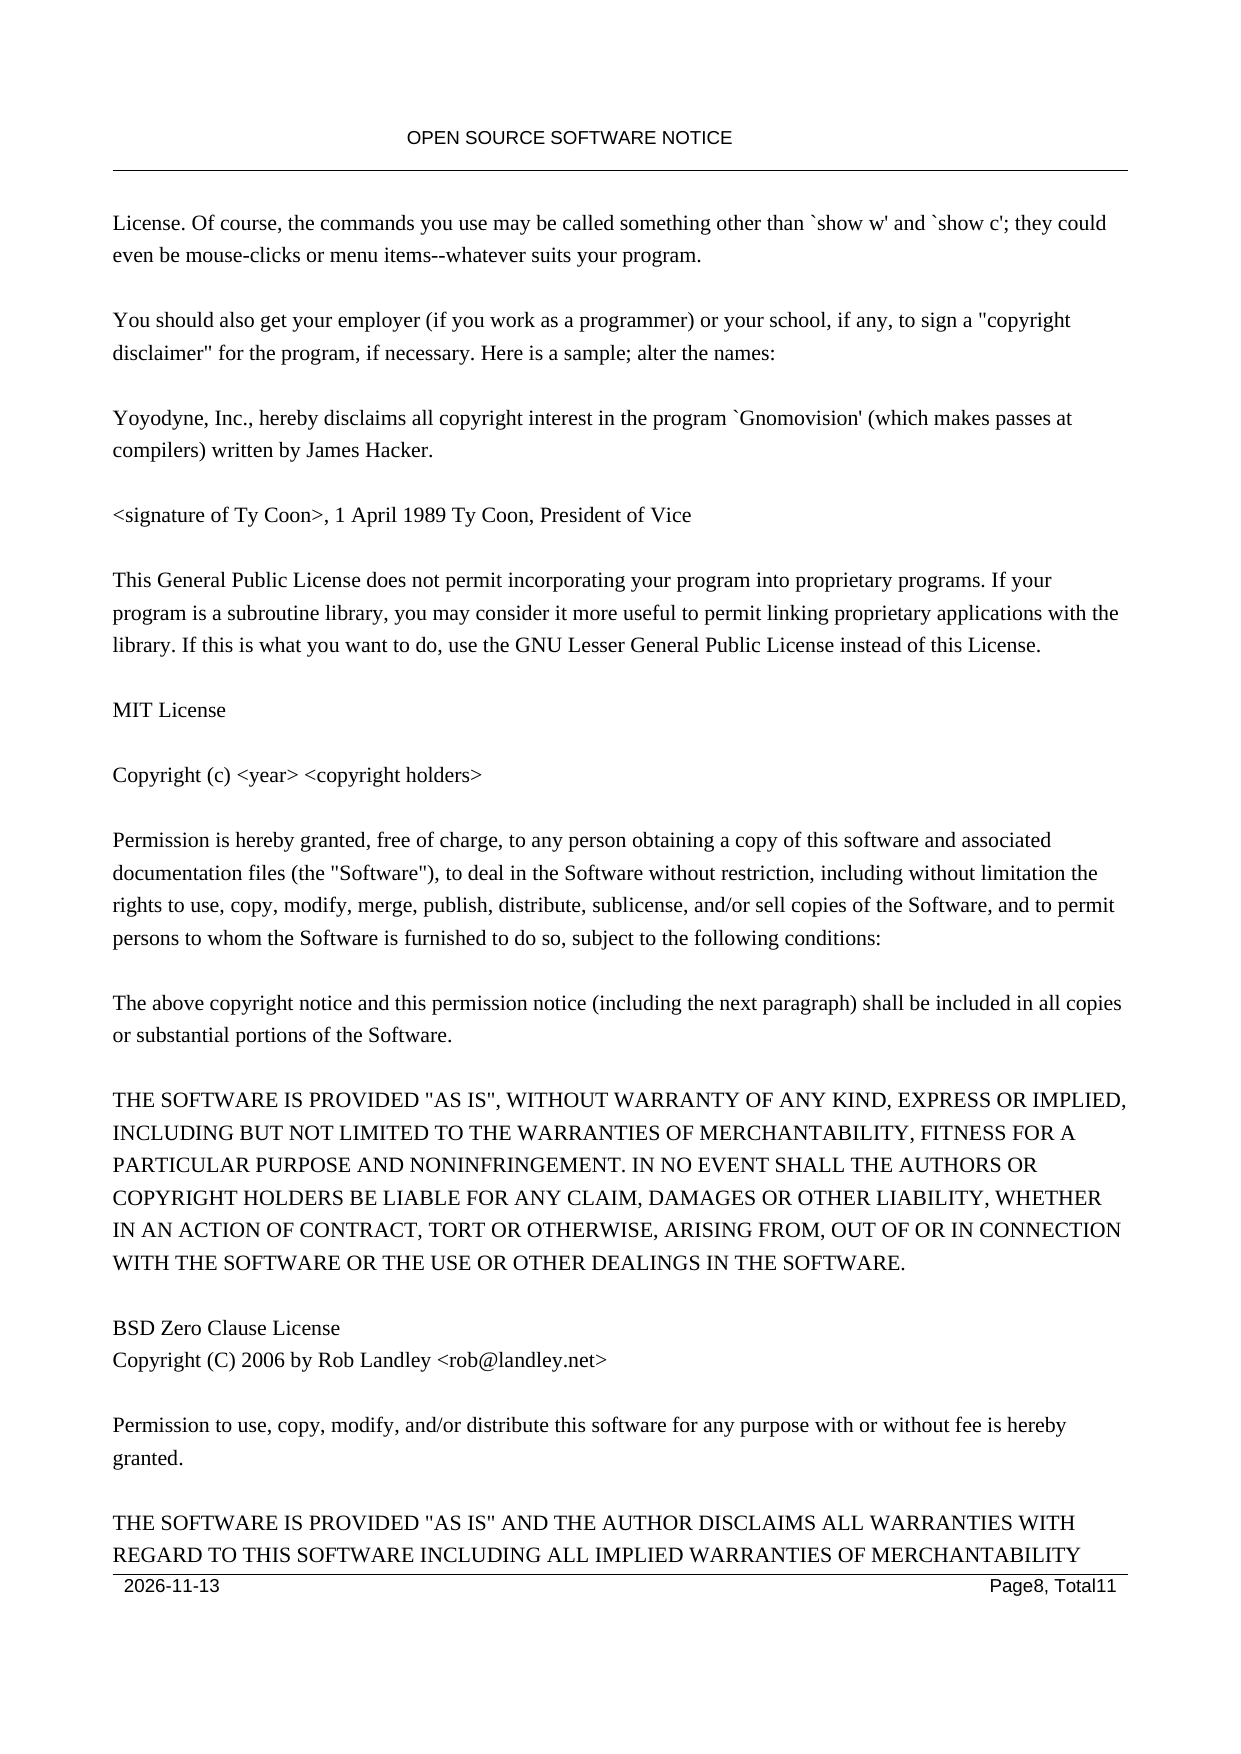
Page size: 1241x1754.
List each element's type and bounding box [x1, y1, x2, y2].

text [112, 206, 1128, 1571]
